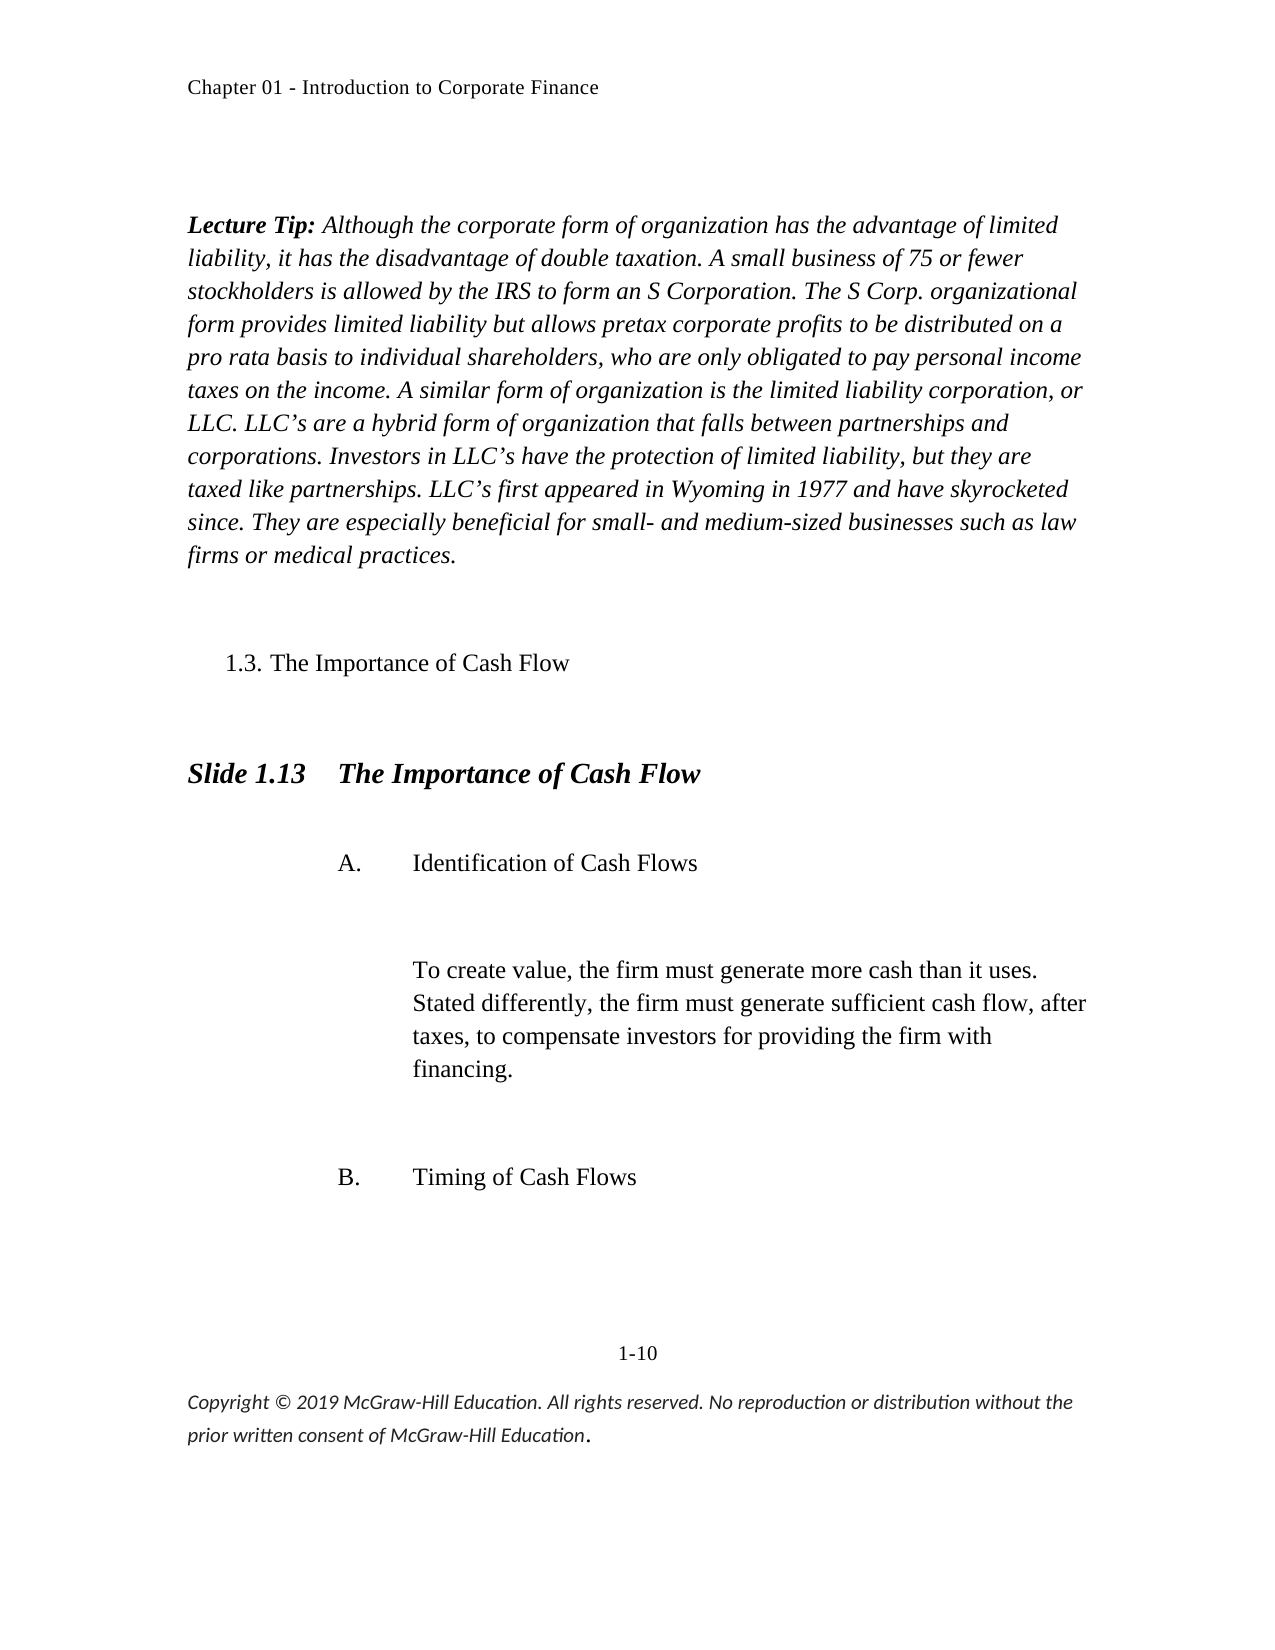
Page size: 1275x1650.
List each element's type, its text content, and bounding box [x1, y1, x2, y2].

list The Importance of Cash Flow [225, 648, 1087, 677]
list Lecture Tip: Although the corporate form of organization has the advantage of limited liability, it has the disadvantage of double taxation. A small business of 75 or fewer stockholders is allowed by the IRS to form an S Corporation. The S Corp. organizational form provides limited liability but allows pretax corporate profits to be distributed on a pro rata basis to individual shareholders, who are only obligated to pay personal income taxes on the income. A similar form of organization is the limited liability corporation, or LLC. LLC’s are a hybrid form of organization that falls between partnerships and corporations. Investors in LLC’s have the protection of limited liability, but they are taxed like partnerships. LLC’s first appeared in Wyoming in 1977 and have skyrocketed since. They are especially beneficial for small- and medium-sized businesses such as law firms or medical practices. [187, 177, 1087, 569]
list Timing of Cash Flows [337, 1162, 1087, 1191]
text To create value, the firm must generate more cash than it uses. Stated differently, the firm must generate sufficient cash flow, after taxes, to compensate investors for providing the firm with financing. [412, 955, 1087, 1083]
text Slide 1.13 The Importance of Cash Flow [187, 756, 1087, 822]
list Identification of Cash Flows [337, 848, 1087, 876]
